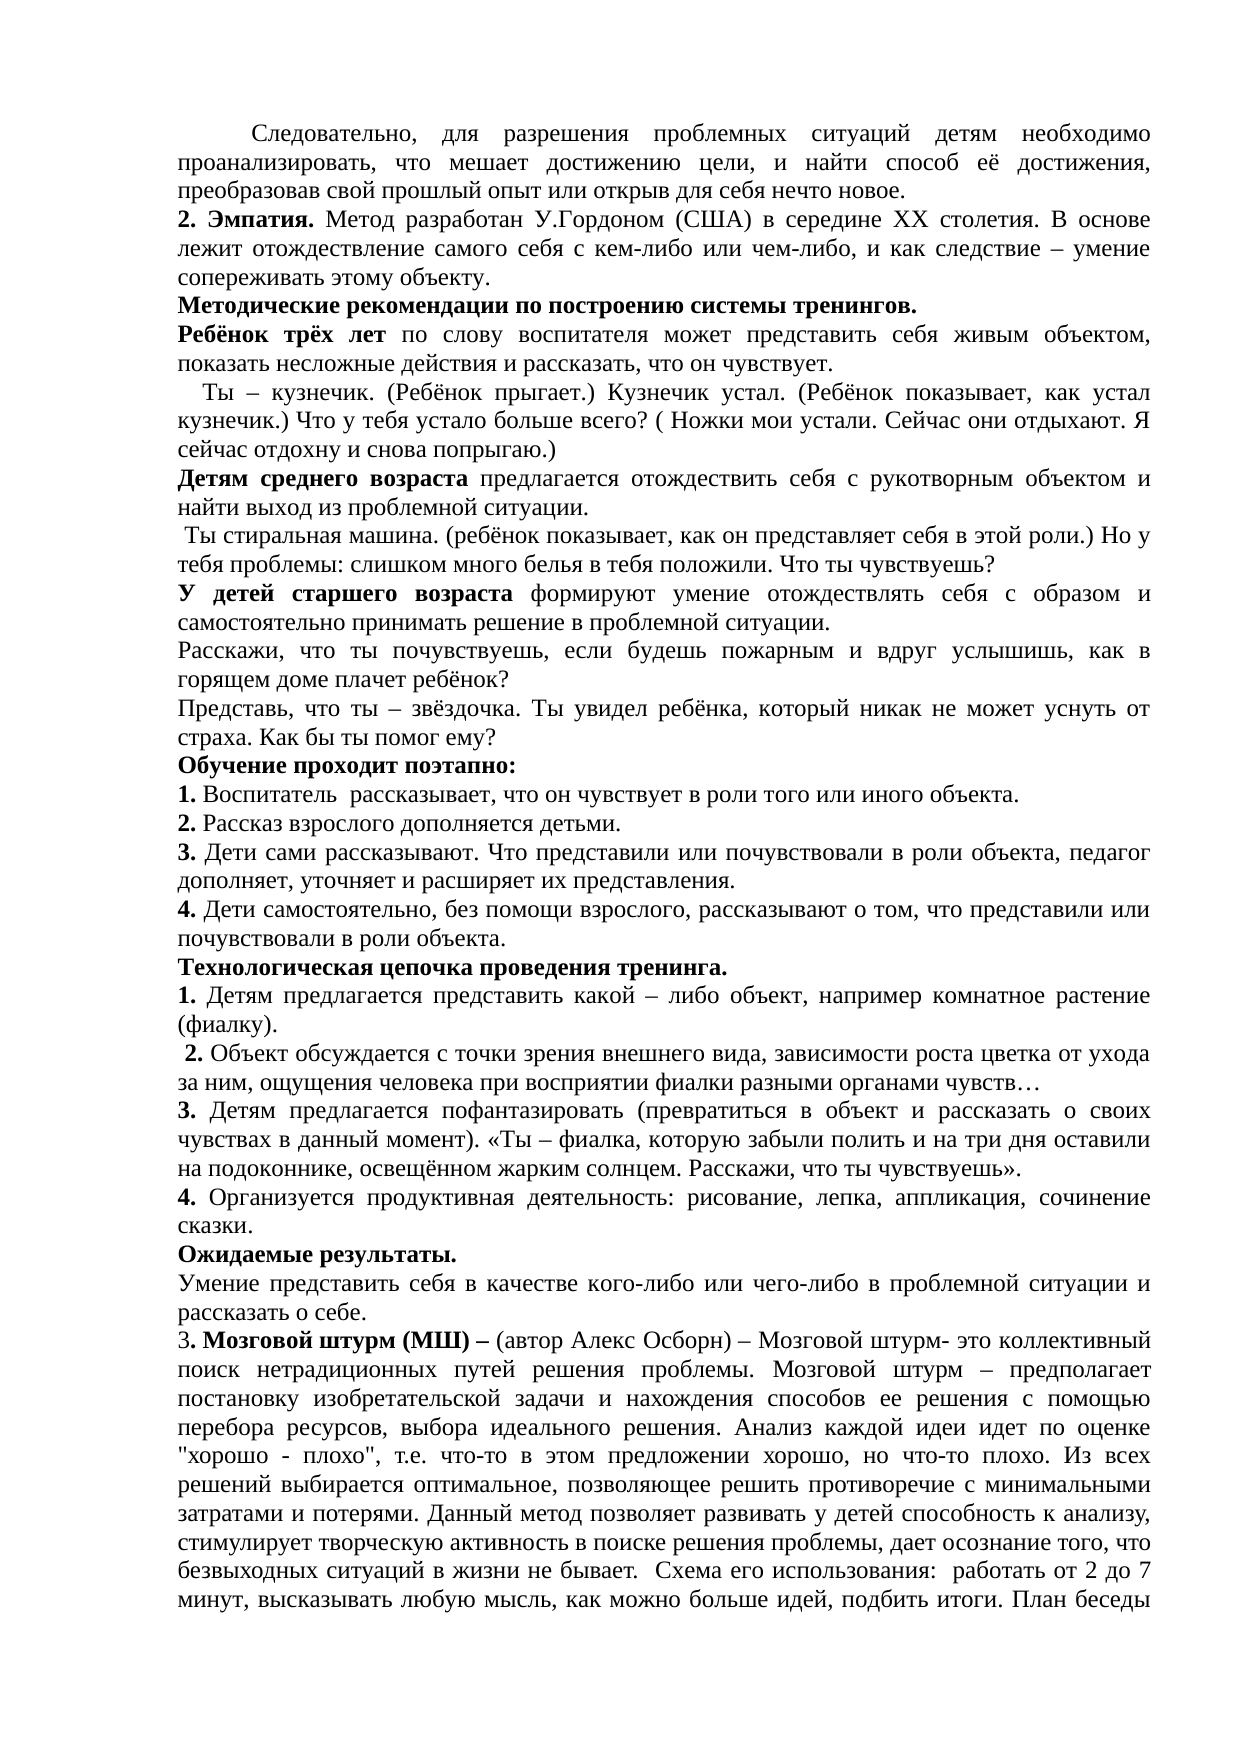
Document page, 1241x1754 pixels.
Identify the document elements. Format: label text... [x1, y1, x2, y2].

text Обучение проходит поэтапно: [177, 751, 1152, 779]
text Методические рекомендации по построению системы тренингов. [177, 291, 1152, 319]
text Ребёнок трёх лет по слову воспитателя может представить себя живым объектом, показать несложные действия и рассказать, что он чувствует. [177, 319, 1152, 377]
text 2. Объект обсуждается с точки зрения внешнего вида, зависимости роста цветка от ухода за ним, ощущения человека при восприятии фиалки разными органами чувств… [177, 1038, 1152, 1096]
text 2. Рассказ взрослого дополняется детьми. [177, 808, 1152, 837]
text 4. Дети самостоятельно, без помощи взрослого, рассказывают о том, что представили или почувствовали в роли объекта. [177, 894, 1152, 952]
text Представь, что ты – звёздочка. Ты увидел ребёнка, который никак не может уснуть от страха. Как бы ты помог ему? [177, 693, 1152, 751]
text Ты – кузнечик. (Ребёнок прыгает.) Кузнечик устал. (Ребёнок показывает, как устал кузнечик.) Что у тебя устало больше всего? ( Ножки мои устали. Сейчас они отдыхают. Я сейчас отдохну и снова попрыгаю.) [177, 377, 1152, 463]
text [177, 1326, 1152, 1613]
text Умение представить себя в качестве кого-либо или чего-либо в проблемной ситуации и рассказать о себе. [177, 1268, 1152, 1326]
text 2. Эмпатия. Метод разработан У.Гордоном (США) в середине ХХ столетия. В основе лежит отождествление самого себя с кем-либо или чем-либо, и как следствие – умение сопереживать этому объекту. [177, 204, 1152, 291]
text Расскажи, что ты почувствуешь, если будешь пожарным и вдруг услышишь, как в горящем доме плачет ребёнок? [177, 636, 1152, 693]
text Ожидаемые результаты. [177, 1239, 1152, 1268]
text 3. Детям предлагается пофантазировать (превратиться в объект и рассказать о своих чувствах в данный момент). «Ты – фиалка, которую забыли полить и на три дня оставили на подоконнике, освещённом жарким солнцем. Расскажи, что ты чувствуешь». [177, 1096, 1152, 1182]
text У детей старшего возраста формируют умение отождествлять себя с образом и самостоятельно принимать решение в проблемной ситуации. [177, 578, 1152, 636]
text Детям среднего возраста предлагается отождествить себя с рукотворным объектом и найти выход из проблемной ситуации. [177, 463, 1152, 521]
text Технологическая цепочка проведения тренинга. [177, 952, 1152, 981]
text 3. Дети сами рассказывают. Что представили или почувствовали в роли объекта, педагог дополняет, уточняет и расширяет их представления. [177, 837, 1152, 894]
text Ты стиральная машина. (ребёнок показывает, как он представляет себя в этой роли.) Но у тебя проблемы: слишком много белья в тебя положили. Что ты чувствуешь? [177, 521, 1152, 578]
text 4. Организуется продуктивная деятельность: рисование, лепка, аппликация, сочинение сказки. [177, 1182, 1152, 1239]
text 1. Детям предлагается представить какой – либо объект, например комнатное растение (фиалку). [177, 981, 1152, 1038]
text 1. Воспитатель рассказывает, что он чувствует в роли того или иного объекта. [177, 779, 1152, 808]
text Следовательно, для разрешения проблемных ситуаций детям необходимо проанализировать, что мешает достижению цели, и найти способ её достижения, преобразовав свой прошлый опыт или открыв для себя нечто новое. [177, 118, 1152, 204]
